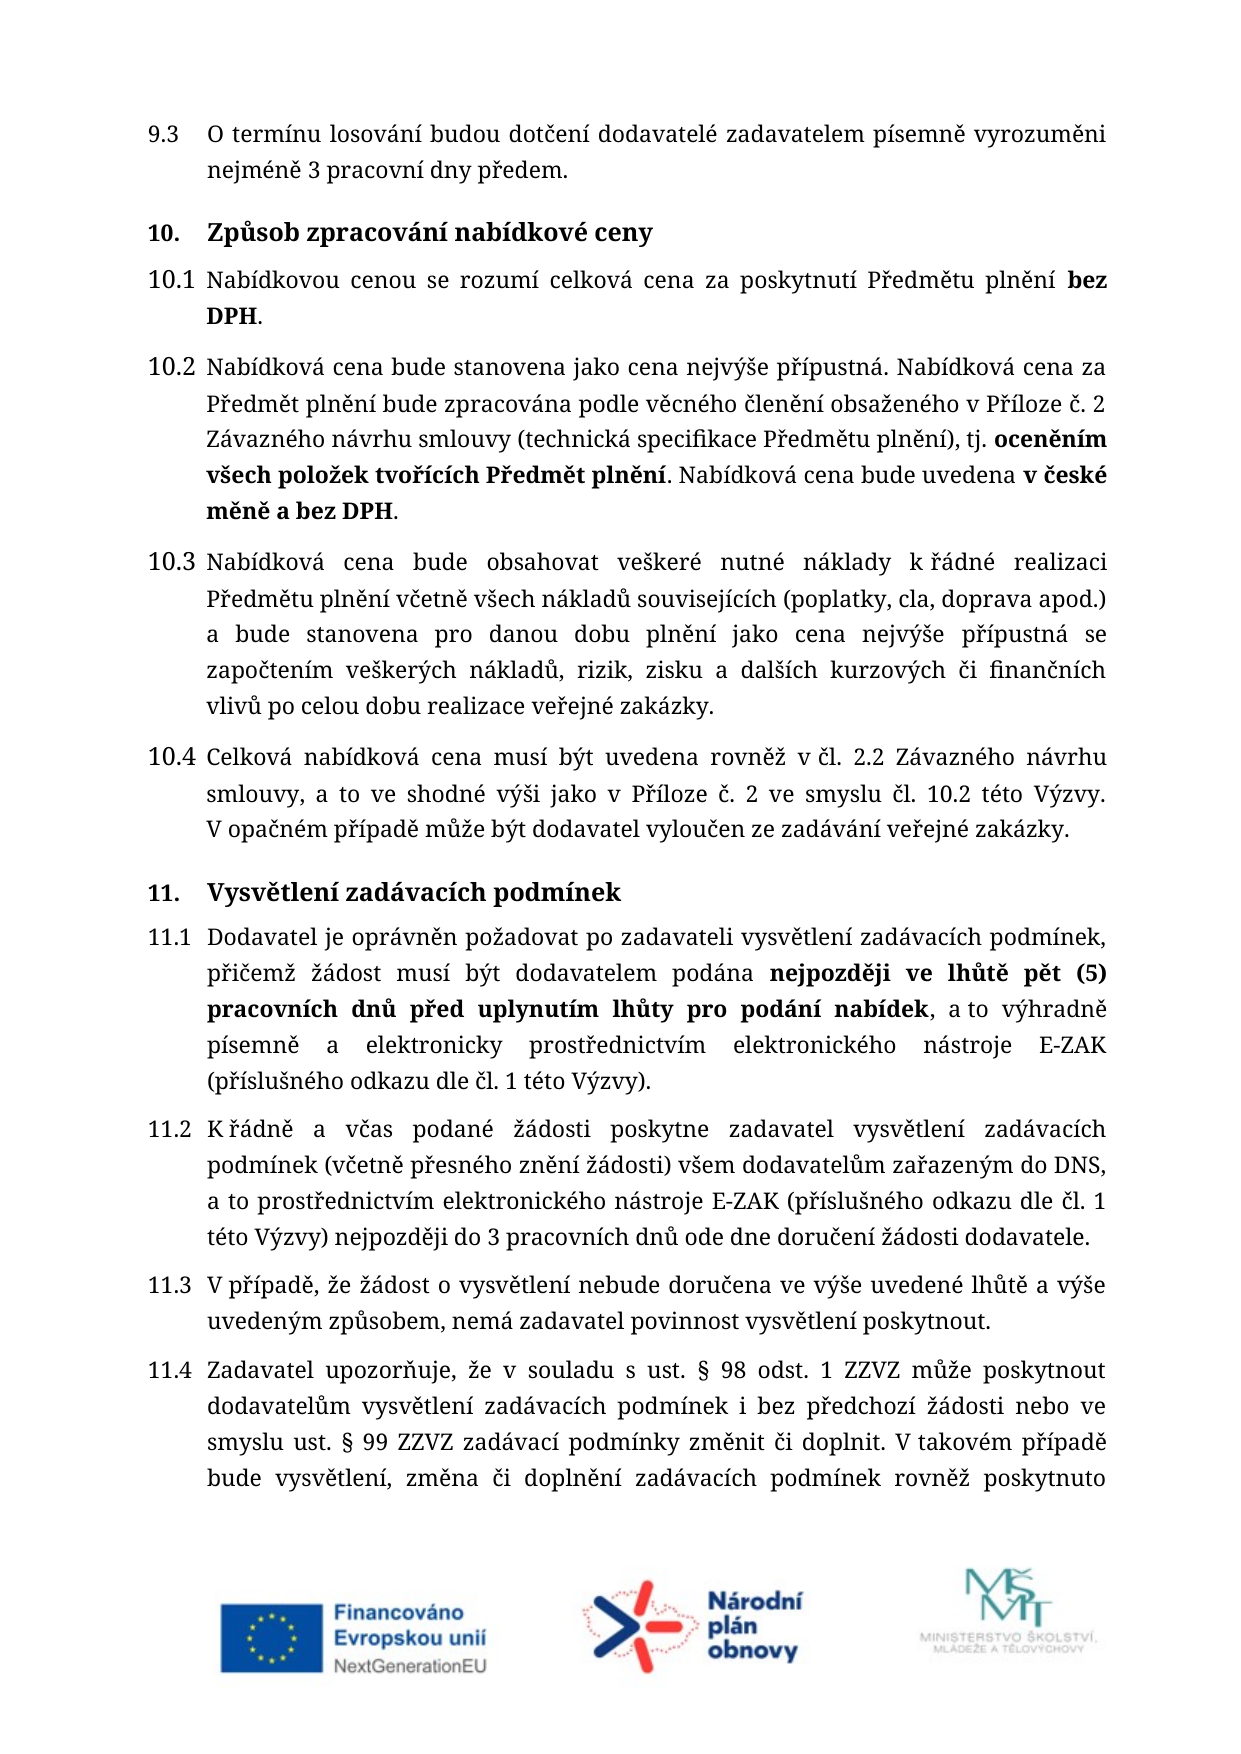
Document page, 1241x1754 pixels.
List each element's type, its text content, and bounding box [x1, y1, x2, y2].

list Nabídkovou cenou se rozumí celková cena za poskytnutí Předmětu plnění bez DPH. [148, 262, 1107, 332]
subtitle Způsob zpracování nabídkové ceny [148, 215, 1107, 249]
list Dodavatel je oprávněn požadovat po zadavateli vysvětlení zadávacích podmínek, přičemž žádost musí být dodavatelem podána nejpozději ve lhůtě pět (5) pracovních dnů před uplynutím lhůty pro podání nabídek, a to výhradně písemně a elektronicky prostřednictvím elektronického nástroje E-ZAK (příslušného odkazu dle čl. 1 této Výzvy). [148, 921, 1107, 1096]
subtitle Vysvětlení zadávacích podmínek [148, 874, 1107, 908]
list Celková nabídková cena musí být uvedena rovněž v čl. 2.2 Závazného návrhu smlouvy, a to ve shodné výši jako v Příloze č. 2 ve smyslu čl. 10.2 této Výzvy. V opačném případě může být dodavatel vyloučen ze zadávání veřejné zakázky. [148, 739, 1107, 845]
list V případě, že žádost o vysvětlení nebude doručena ve výše uvedené lhůtě a výše uvedeným způsobem, nemá zadavatel povinnost vysvětlení poskytnout. [148, 1269, 1107, 1337]
list Nabídková cena bude obsahovat veškeré nutné náklady k řádné realizaci Předmětu plnění včetně všech nákladů souvisejících (poplatky, cla, doprava apod.) a bude stanovena pro danou dobu plnění jako cena nejvýše přípustná se započtením veškerých nákladů, rizik, zisku a dalších kurzových či finančních vlivů po celou dobu realizace veřejné zakázky. [148, 544, 1107, 722]
picture [192, 1520, 1152, 1701]
list Nabídková cena bude stanovena jako cena nejvýše přípustná. Nabídková cena za Předmět plnění bude zpracována podle věcného členění obsaženého v Příloze č. 2 Závazného návrhu smlouvy (technická specifikace Předmětu plnění), tj. oceněním všech položek tvořících Předmět plnění. Nabídková cena bude uvedena v české měně a bez DPH. [148, 349, 1107, 527]
list K řádně a včas podané žádosti poskytne zadavatel vysvětlení zadávacích podmínek (včetně přesného znění žádosti) všem dodavatelům zařazeným do DNS, a to prostřednictvím elektronického nástroje E-ZAK (příslušného odkazu dle čl. 1 této Výzvy) nejpozději do 3 pracovních dnů ode dne doručení žádosti dodavatele. [148, 1113, 1107, 1252]
list O termínu losování budou dotčení dodavatelé zadavatelem písemně vyrozuměni nejméně 3 pracovní dny předem. [148, 118, 1107, 185]
